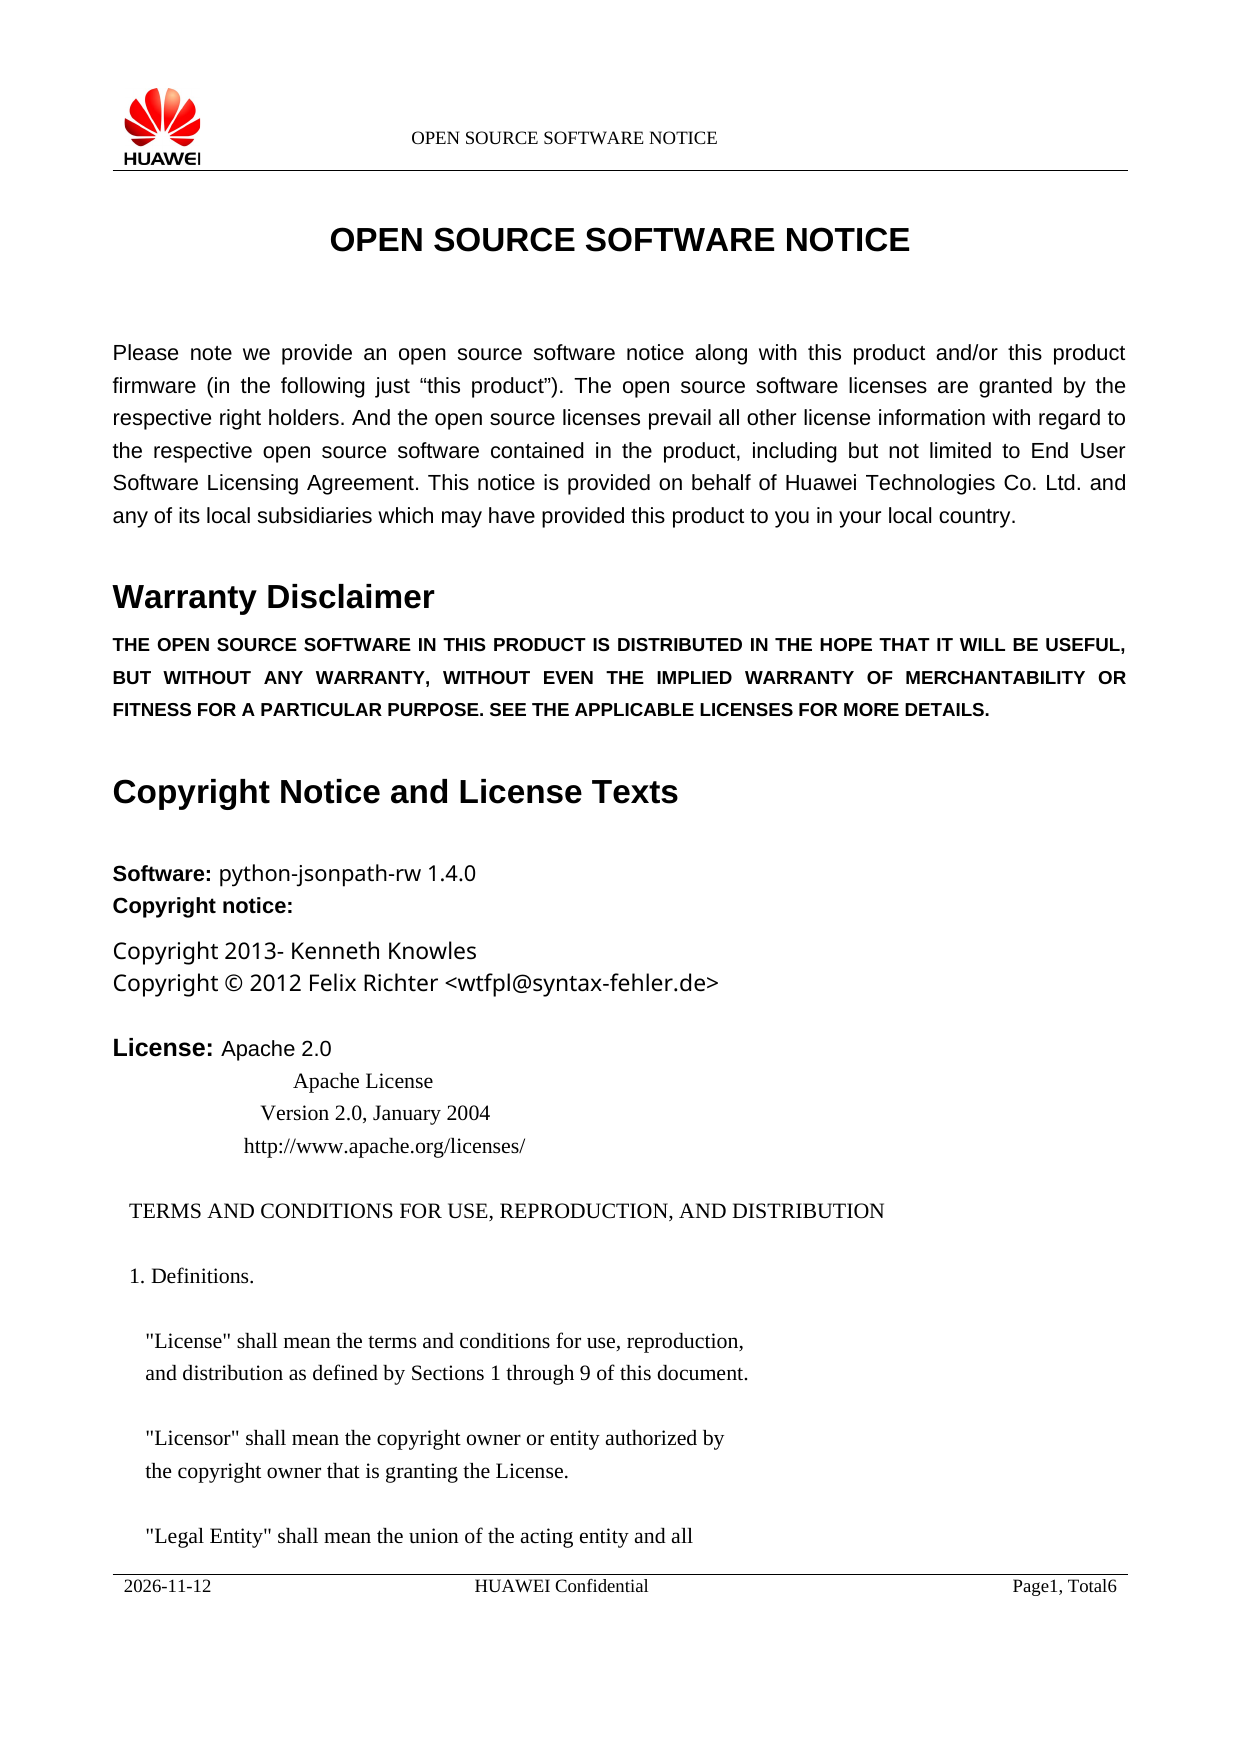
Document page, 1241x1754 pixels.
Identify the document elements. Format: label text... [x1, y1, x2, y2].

text Copyright Notice and License Texts [112, 759, 1128, 824]
text The open source software in this product is distributed in the hope that it will be useful, but WITHOUT ANY WARRANTY, without even the implied warranty of MERCHANTABILITY or FITNESS FOR A PARTICULAR PURPOSE. See the applicable licenses for more details. [112, 629, 1128, 726]
text Please note we provide an open source software notice along with this product and/or this product firmware (in the following just “this product”). The open source software licenses are granted by the respective right holders. And the open source licenses prevail all other license information with regard to the respective open source software contained in the product, including but not limited to End User Software Licensing Agreement. This notice is provided on behalf of Huawei Technologies Co. Ltd. and any of its local subsidiaries which may have provided this product to you in your local country. [112, 336, 1128, 531]
picture [124, 88, 201, 165]
text Copyright notice: [112, 889, 1128, 921]
text OPEN SOURCE SOFTWARE NOTICE [112, 206, 1128, 271]
text Copyright 2013- Kenneth Knowles Copyright © 2012 Felix Richter <wtfpl@syntax-fehler.de> [112, 934, 1128, 1031]
text License: Apache 2.0 [112, 1031, 1128, 1064]
title Software: python-jsonpath-rw 1.4.0 [112, 856, 1128, 889]
text Warranty Disclaimer [112, 564, 1128, 629]
